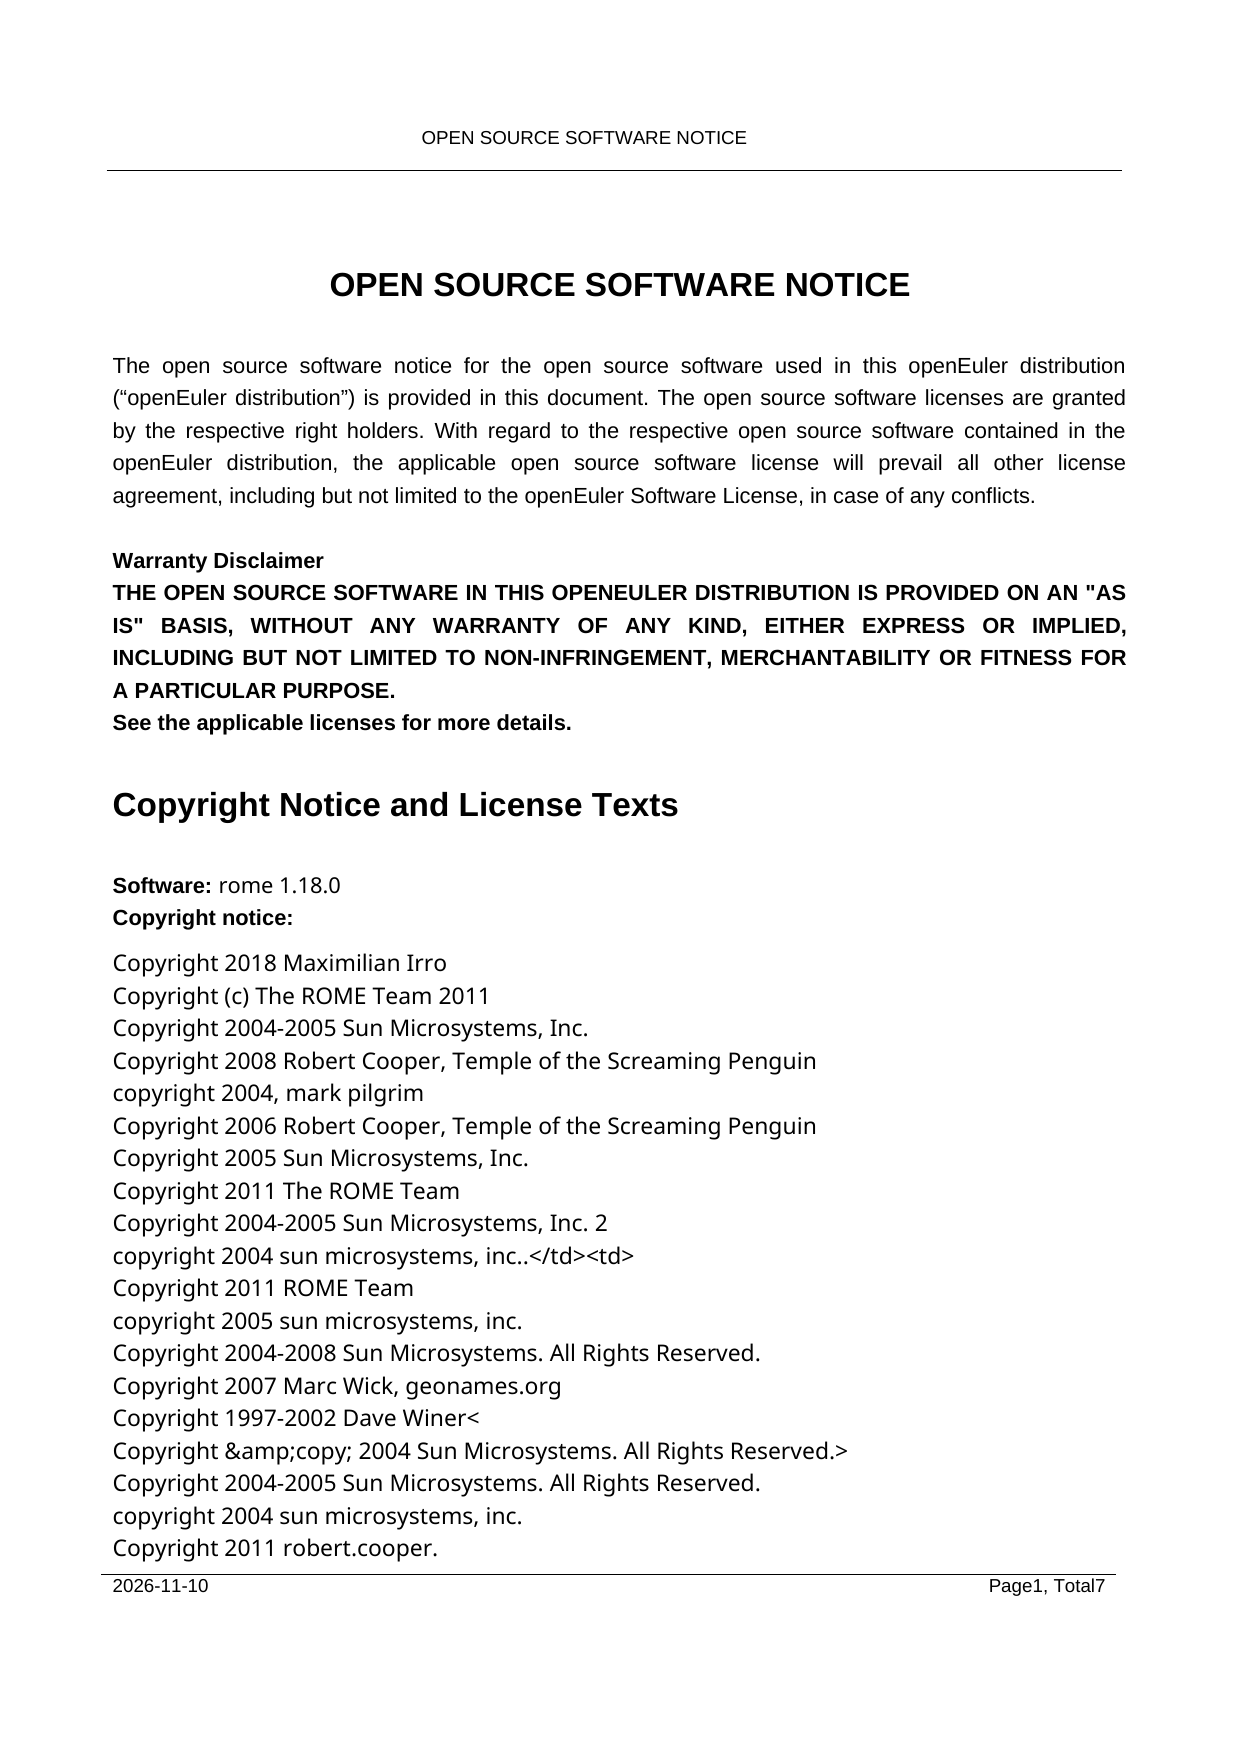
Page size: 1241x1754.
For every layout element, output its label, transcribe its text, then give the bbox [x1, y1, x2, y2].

text Warranty Disclaimer [112, 544, 1128, 576]
text OPEN SOURCE SOFTWARE NOTICE [112, 251, 1128, 316]
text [112, 947, 1128, 1564]
text Copyright notice: [112, 901, 1128, 934]
title Software: rome 1.18.0 [112, 869, 1128, 901]
text Copyright Notice and License Texts [112, 771, 1128, 836]
text THE OPEN SOURCE SOFTWARE IN THIS OPENEULER DISTRIBUTION IS PROVIDED ON AN "AS IS" BASIS, WITHOUT ANY WARRANTY OF ANY KIND, EITHER EXPRESS OR IMPLIED, INCLUDING BUT NOT LIMITED TO NON-INFRINGEMENT, MERCHANTABILITY OR FITNESS FOR A PARTICULAR PURPOSE. See the applicable licenses for more details. [112, 576, 1128, 739]
text The open source software notice for the open source software used in this openEuler distribution (“openEuler distribution”) is provided in this document. The open source software licenses are granted by the respective right holders. With regard to the respective open source software contained in the openEuler distribution, the applicable open source software license will prevail all other license agreement, including but not limited to the openEuler Software License, in case of any conflicts. [112, 349, 1128, 511]
